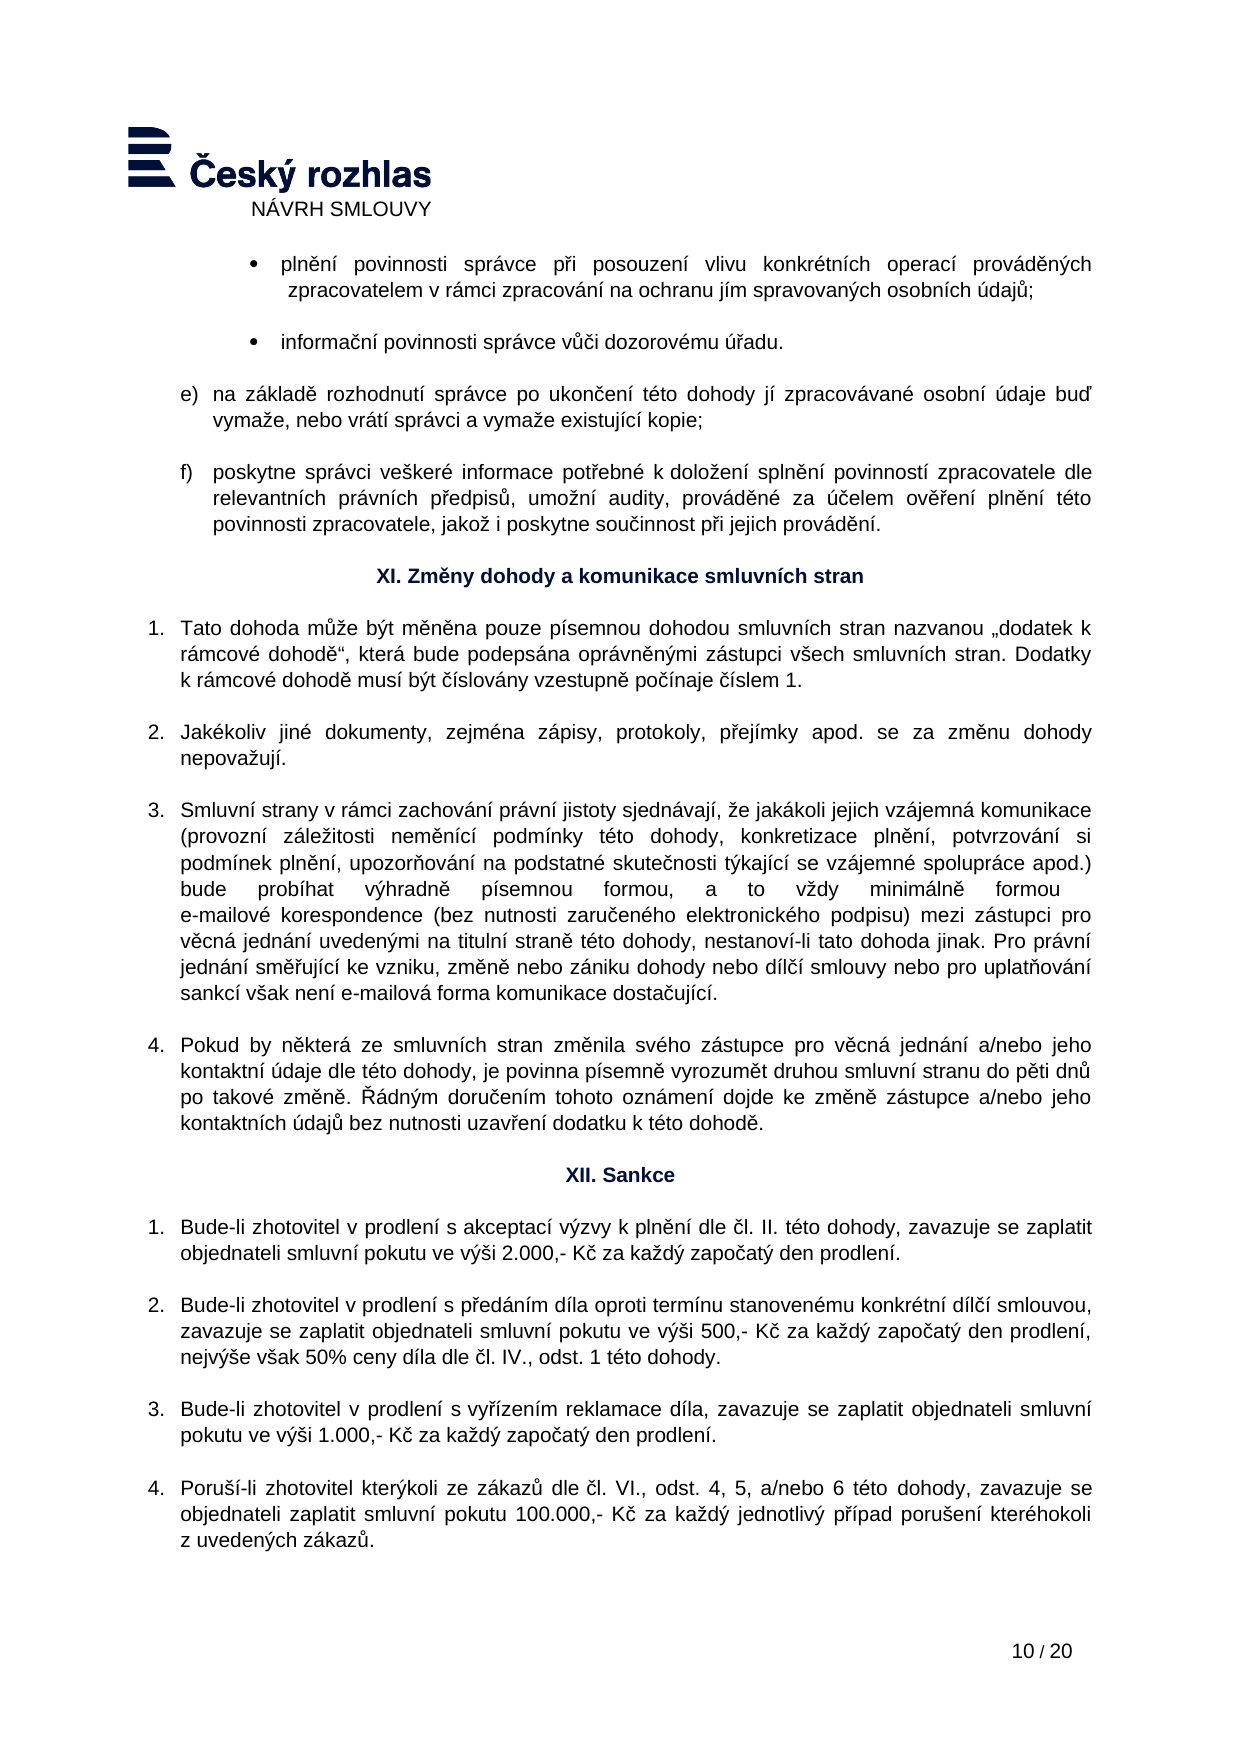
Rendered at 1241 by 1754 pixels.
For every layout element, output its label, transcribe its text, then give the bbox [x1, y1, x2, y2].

list Tato dohoda může být měněna pouze písemnou dohodou smluvních stran nazvanou „dodatek k rámcové dohodě“, která bude podepsána oprávněnými zástupci všech smluvních stran. Dodatky k rámcové dohodě musí být číslovány vzestupně počínaje číslem 1. [148, 615, 1093, 693]
list Smluvní strany v rámci zachování právní jistoty sjednávají, že jakákoli jejich vzájemná komunikace (provozní záležitosti neměnící podmínky této dohody, konkretizace plnění, potvrzování si podmínek plnění, upozorňování na podstatné skutečnosti týkající se vzájemné spolupráce apod.) bude probíhat výhradně písemnou formou, a to vždy minimálně formou e-mailové korespondence (bez nutnosti zaručeného elektronického podpisu) mezi zástupci pro věcná jednání uvedenými na titulní straně této dohody, nestanoví-li tato dohoda jinak. Pro právní jednání směřující ke vzniku, změně nebo zániku dohody nebo dílčí smlouvy nebo pro uplatňování sankcí však není e-mailová forma komunikace dostačující. [148, 797, 1093, 1005]
list poskytne správci veškeré informace potřebné k doložení splnění povinností zpracovatele dle relevantních právních předpisů, umožní audity, prováděné za účelem ověření plnění této povinnosti zpracovatele, jakož i poskytne součinnost při jejich provádění. [180, 458, 1093, 537]
list Bude-li zhotovitel v prodlení s akceptací výzvy k plnění dle čl. II. této dohody, zavazuje se zaplatit objednateli smluvní pokutu ve výši 2.000,- Kč za každý započatý den prodlení. [148, 1214, 1093, 1266]
list Bude-li zhotovitel v prodlení s vyřízením reklamace díla, zavazuje se zaplatit objednateli smluvní pokutu ve výši 1.000,- Kč za každý započatý den prodlení. [148, 1396, 1093, 1448]
list plnění povinnosti správce při posouzení vlivu konkrétních operací prováděných zpracovatelem v rámci zpracování na ochranu jím spravovaných osobních údajů; [250, 250, 1093, 302]
list na základě rozhodnutí správce po ukončení této dohody jí zpracovávané osobní údaje buď vymaže, nebo vrátí správci a vymaže existující kopie; [180, 380, 1093, 432]
list Poruší-li zhotovitel kterýkoli ze zákazů dle čl. VI., odst. 4, 5, a/nebo 6 této dohody, zavazuje se objednateli zaplatit smluvní pokutu 100.000,- Kč za každý jednotlivý případ porušení kteréhokoli z uvedených zákazů. [148, 1474, 1093, 1552]
list Jakékoliv jiné dokumenty, zejména zápisy, protokoly, přejímky apod. se za změnu dohody nepovažují. [148, 719, 1093, 771]
picture [128, 127, 431, 193]
subtitle Sankce [148, 1162, 1093, 1188]
list Pokud by některá ze smluvních stran změnila svého zástupce pro věcná jednání a/nebo jeho kontaktní údaje dle této dohody, je povinna písemně vyrozumět druhou smluvní stranu do pěti dnů po takové změně. Řádným doručením tohoto oznámení dojde ke změně zástupce a/nebo jeho kontaktních údajů bez nutnosti uzavření dodatku k této dohodě. [148, 1031, 1093, 1136]
list Bude-li zhotovitel v prodlení s předáním díla oproti termínu stanovenému konkrétní dílčí smlouvou, zavazuje se zaplatit objednateli smluvní pokutu ve výši 500,- Kč za každý započatý den prodlení, nejvýše však 50% ceny díla dle čl. IV., odst. 1 této dohody. [148, 1292, 1093, 1370]
list informační povinnosti správce vůči dozorovému úřadu. [250, 328, 1093, 354]
subtitle Změny dohody a komunikace smluvních stran [148, 563, 1093, 589]
